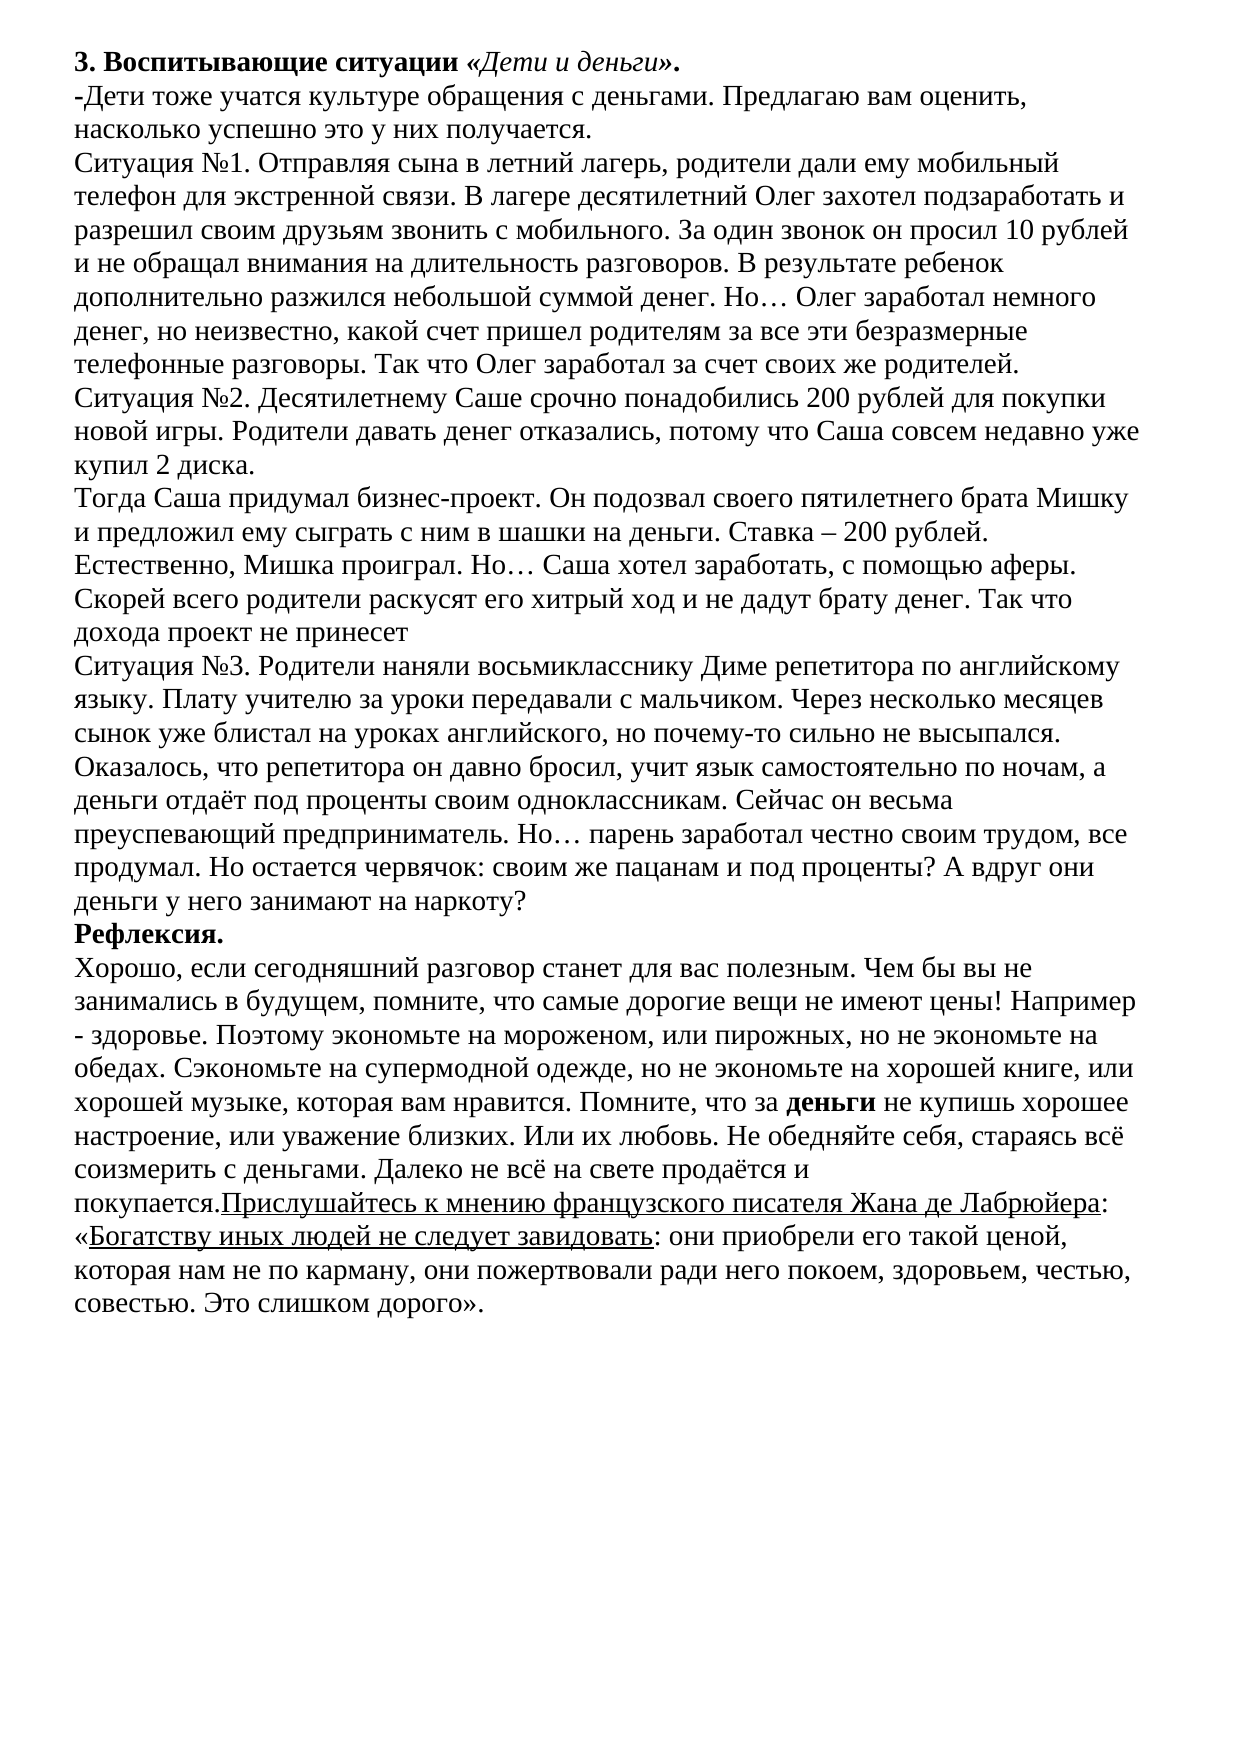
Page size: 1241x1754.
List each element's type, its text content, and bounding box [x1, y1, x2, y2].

text Ситуация №1. Отправляя сына в летний лагерь, родители дали ему мобильный телефон для экстренной связи. В лагере десятилетний Олег захотел подзаработать и разрешил своим друзьям звонить с мобильного. За один звонок он просил 10 рублей и не обращал внимания на длительность разговоров. В результате ребенок дополнительно разжился небольшой суммой денег. Но… Олег заработал немного денег, но неизвестно, какой счет пришел родителям за все эти безразмерные телефонные разговоры. Так что Олег заработал за счет своих же родителей. [74, 145, 1152, 380]
text Хорошо, если сегодняшний разговор станет для вас полезным. Чем бы вы не занимались в будущем, помните, что самые дорогие вещи не имеют цены! Например - здоровье. Поэтому экономьте на мороженом, или пирожных, но не экономьте на обедах. Сэкономьте на супермодной одежде, но не экономьте на хорошей книге, или хорошей музыке, которая вам нравится. Помните, что за деньги не купишь хорошее настроение, или уважение близких. Или их любовь. Не обедняйте себя, стараясь всё соизмерить с деньгами. Далеко не всё на свете продаётся и покупается.Прислушайтесь к мнению французского писателя Жана де Лабрюйера: «Богатству иных людей не следует завидовать: они приобрели его такой ценой, которая нам не по карману, они пожертвовали ради него покоем, здоровьем, честью, совестью. Это слишком дорого». [74, 950, 1152, 1319]
text 3. Воспитывающие ситуации «Дети и деньги». [74, 44, 1152, 78]
text Рефлексия. [74, 916, 1152, 950]
text Ситуация №2. Десятилетнему Саше срочно понадобились 200 рублей для покупки новой игры. Родители давать денег отказались, потому что Саша совсем недавно уже купил 2 диска. [74, 380, 1152, 480]
text Ситуация №3. Родители наняли восьмикласснику Диме репетитора по английскому языку. Плату учителю за уроки передавали с мальчиком. Через несколько месяцев сынок уже блистал на уроках английского, но почему-то сильно не высыпался. Оказалось, что репетитора он давно бросил, учит язык самостоятельно по ночам, а деньги отдаёт под проценты своим одноклассникам. Сейчас он весьма преуспевающий предприниматель. Но… парень заработал честно своим трудом, все продумал. Но остается червячок: своим же пацанам и под проценты? А вдруг они деньги у него занимают на наркоту? [74, 648, 1152, 916]
text -Дети тоже учатся культуре обращения с деньгами. Предлагаю вам оценить, насколько успешно это у них получается. [74, 78, 1152, 145]
text Тогда Саша придумал бизнес-проект. Он подозвал своего пятилетнего брата Мишку и предложил ему сыграть с ним в шашки на деньги. Ставка – 200 рублей. Естественно, Мишка проиграл. Но… Саша хотел заработать, с помощью аферы. Скорей всего родители раскусят его хитрый ход и не дадут брату денег. Так что дохода проект не принесет [74, 480, 1152, 648]
